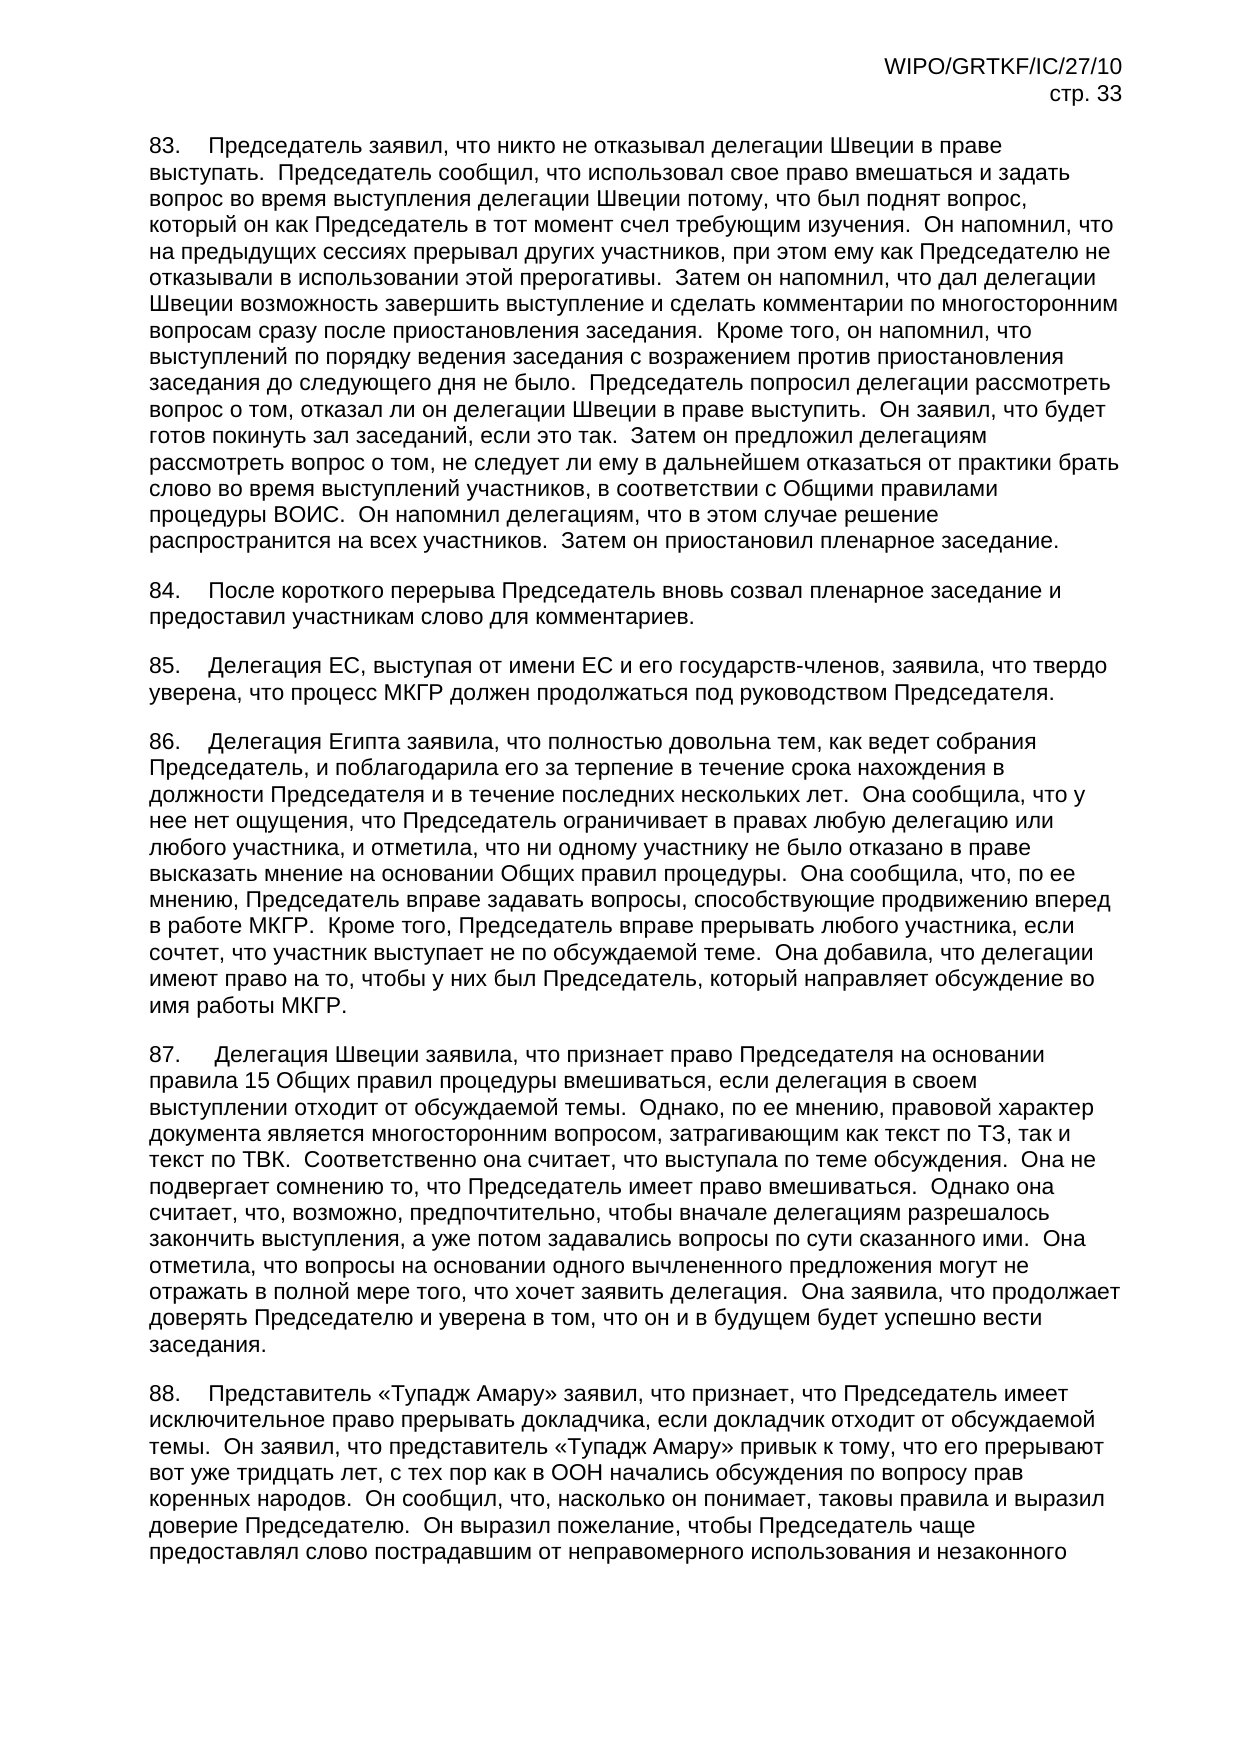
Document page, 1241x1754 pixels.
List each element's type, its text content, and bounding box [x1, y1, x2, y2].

text После короткого перерыва Председатель вновь созвал пленарное заседание и предоставил участникам слово для комментариев. [149, 577, 1122, 629]
text Председатель заявил, что никто не отказывал делегации Швеции в праве выступать. Председатель сообщил, что использовал свое право вмешаться и задать вопрос во время выступления делегации Швеции потому, что был поднят вопрос, который он как Председатель в тот момент счел требующим изучения. Он напомнил, что на предыдущих сессиях прерывал других участников, при этом ему как Председателю не отказывали в использовании этой прерогативы. Затем он напомнил, что дал делегации Швеции возможность завершить выступление и сделать комментарии по многосторонним вопросам сразу после приостановления заседания. Кроме того, он напомнил, что выступлений по порядку ведения заседания с возражением против приостановления заседания до следующего дня не было. Председатель попросил делегации рассмотреть вопрос о том, отказал ли он делегации Швеции в праве выступить. Он заявил, что будет готов покинуть зал заседаний, если это так. Затем он предложил делегациям рассмотреть вопрос о том, не следует ли ему в дальнейшем отказаться от практики брать слово во время выступлений участников, в соответствии с Общими правилами процедуры ВОИС. Он напомнил делегациям, что в этом случае решение распространится на всех участников. Затем он приостановил пленарное заседание. [149, 132, 1122, 554]
text Делегация ЕС, выступая от имени ЕС и его государств-членов, заявила, что твердо уверена, что процесс МКГР должен продолжаться под руководством Председателя. [149, 652, 1122, 705]
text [149, 1380, 1122, 1564]
text Делегация Египта заявила, что полностью довольна тем, как ведет собрания Председатель, и поблагодарила его за терпение в течение срока нахождения в должности Председателя и в течение последних нескольких лет. Она сообщила, что у нее нет ощущения, что Председатель ограничивает в правах любую делегацию или любого участника, и отметила, что ни одному участнику не было отказано в праве высказать мнение на основании Общих правил процедуры. Она сообщила, что, по ее мнению, Председатель вправе задавать вопросы, способствующие продвижению вперед в работе МКГР. Кроме того, Председатель вправе прерывать любого участника, если сочтет, что участник выступает не по обсуждаемой теме. Она добавила, что делегации имеют право на то, чтобы у них был Председатель, который направляет обсуждение во имя работы МКГР. [149, 728, 1122, 1018]
text Делегация Швеции заявила, что признает право Председателя на основании правила 15 Общих правил процедуры вмешиваться, если делегация в своем выступлении отходит от обсуждаемой темы. Однако, по ее мнению, правовой характер документа является многосторонним вопросом, затрагивающим как текст по ТЗ, так и текст по ТВК. Соответственно она считает, что выступала по теме обсуждения. Она не подвергает сомнению то, что Председатель имеет право вмешиваться. Однако она считает, что, возможно, предпочтительно, чтобы вначале делегациям разрешалось закончить выступления, а уже потом задавались вопросы по сути сказанного ими. Она отметила, что вопросы на основании одного вычлененного предложения могут не отражать в полной мере того, что хочет заявить делегация. Она заявила, что продолжает доверять Председателю и уверена в том, что он и в будущем будет успешно вести заседания. [149, 1041, 1122, 1357]
